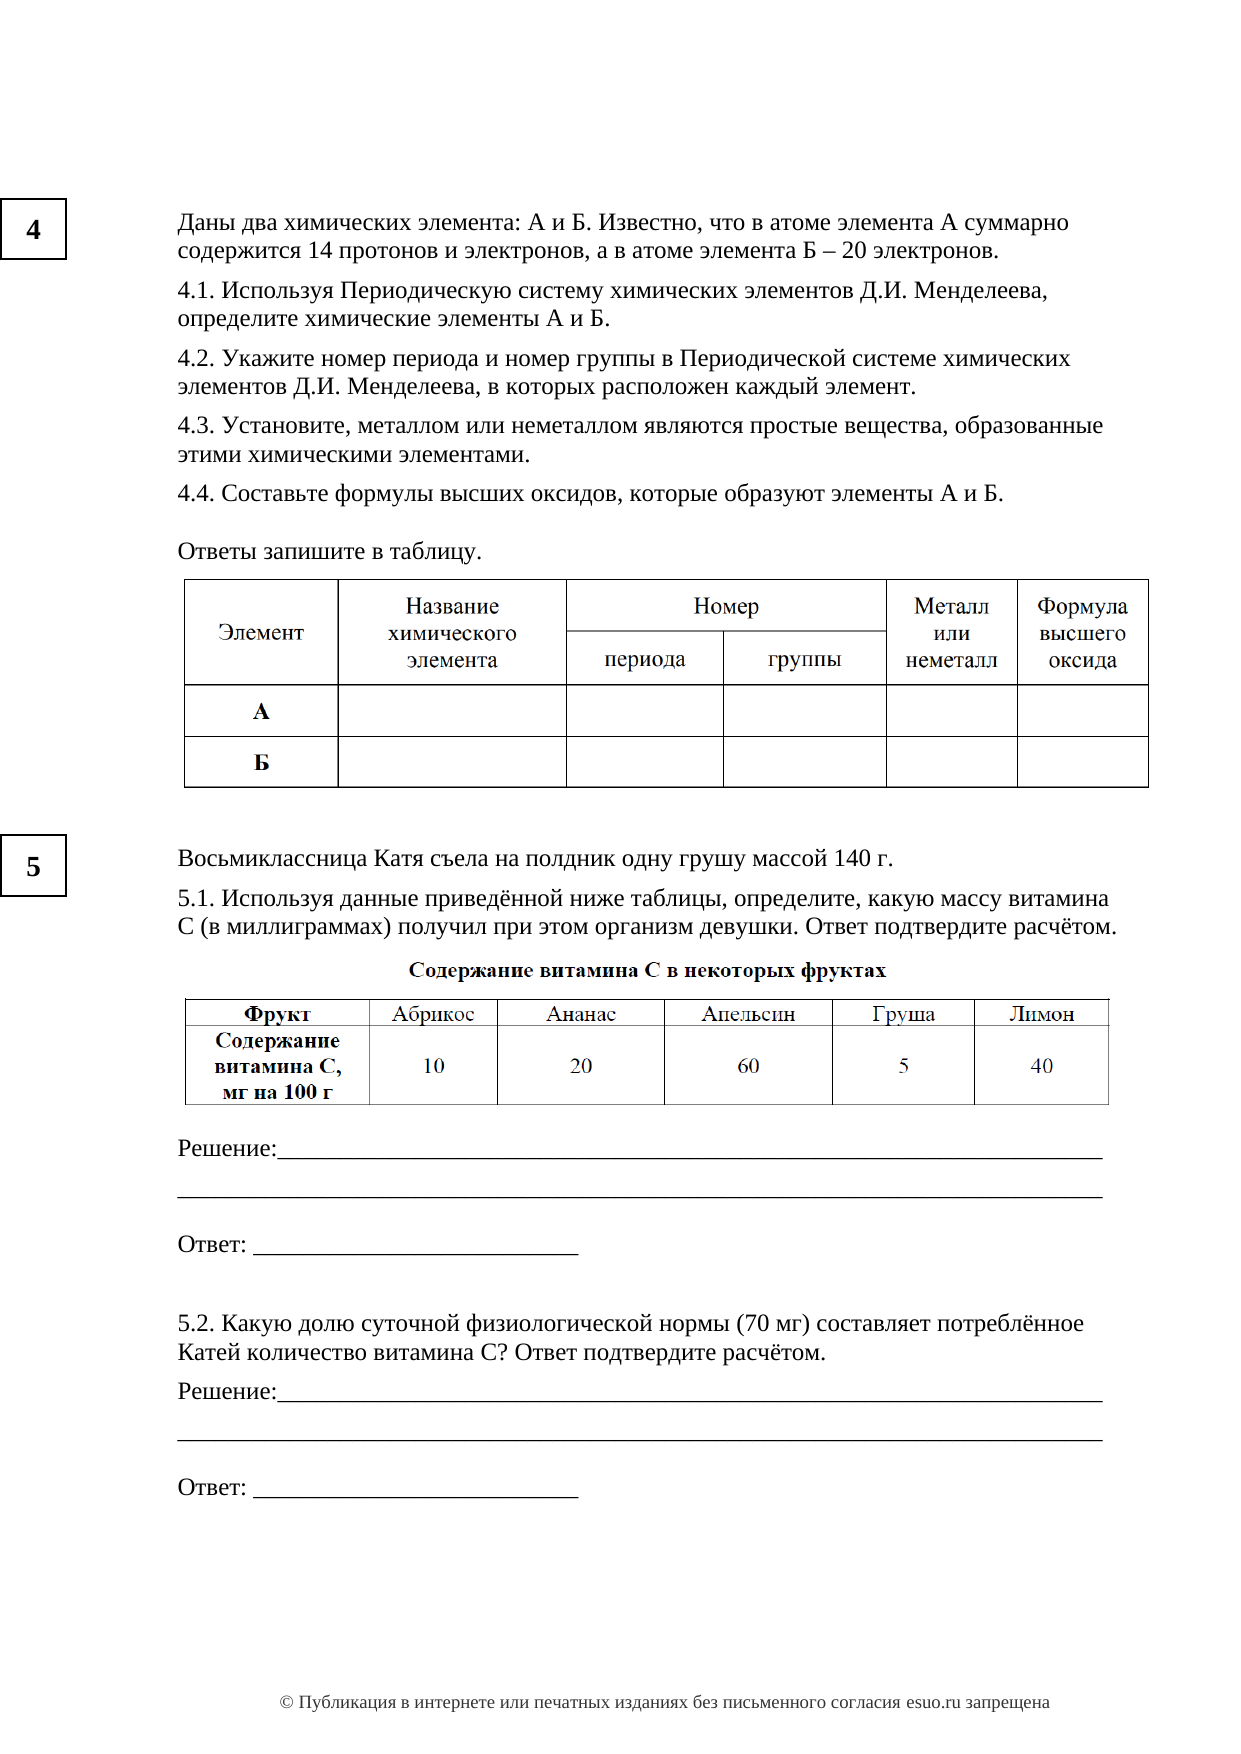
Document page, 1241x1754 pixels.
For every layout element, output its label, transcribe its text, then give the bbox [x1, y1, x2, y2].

text 5.1. Используя данные приведённой ниже таблицы, определите, какую массу витамина С (в миллиграммах) получил при этом организм девушки. Ответ подтвердите расчётом. [177, 883, 1122, 940]
text 4.4. Составьте формулы высших оксидов, которые образуют элементы А и Б. Ответы запишите в таблицу. [177, 478, 1122, 565]
text Восьмиклассница Катя съела на полдник одну грушу массой 140 г. [177, 843, 1122, 872]
text 4.1. Используя Периодическую систему химических элементов Д.И. Менделеева, определите химические элементы А и Б. [177, 275, 1122, 332]
picture [177, 950, 1123, 1123]
text 4.2. Укажите номер периода и номер группы в Периодической системе химических элементов Д.И. Менделеева, в которых расположен каждый элемент. [177, 343, 1122, 400]
text Решение:__________________________________________________________________ [177, 1376, 1122, 1404]
text Даны два химических элемента: А и Б. Известно, что в атоме элемента А суммарно содержится 14 протонов и электронов, а в атоме элемента Б – 20 электронов. [177, 207, 1122, 264]
picture [177, 575, 1153, 794]
subtitle 5 [2, 842, 65, 888]
text __________________________________________________________________________ Ответ: __________________________ [177, 1172, 1122, 1258]
text __________________________________________________________________________ Ответ: __________________________ [177, 1415, 1122, 1501]
subtitle 4 [2, 206, 65, 252]
text 5.2. Какую долю суточной физиологической нормы (70 мг) составляет потреблённое Катей количество витамина С? Ответ подтвердите расчётом. [177, 1308, 1122, 1365]
text Решение:__________________________________________________________________ [177, 1133, 1122, 1162]
text 4.3. Установите, металлом или неметаллом являются простые вещества, образованные этими химическими элементами. [177, 411, 1122, 468]
